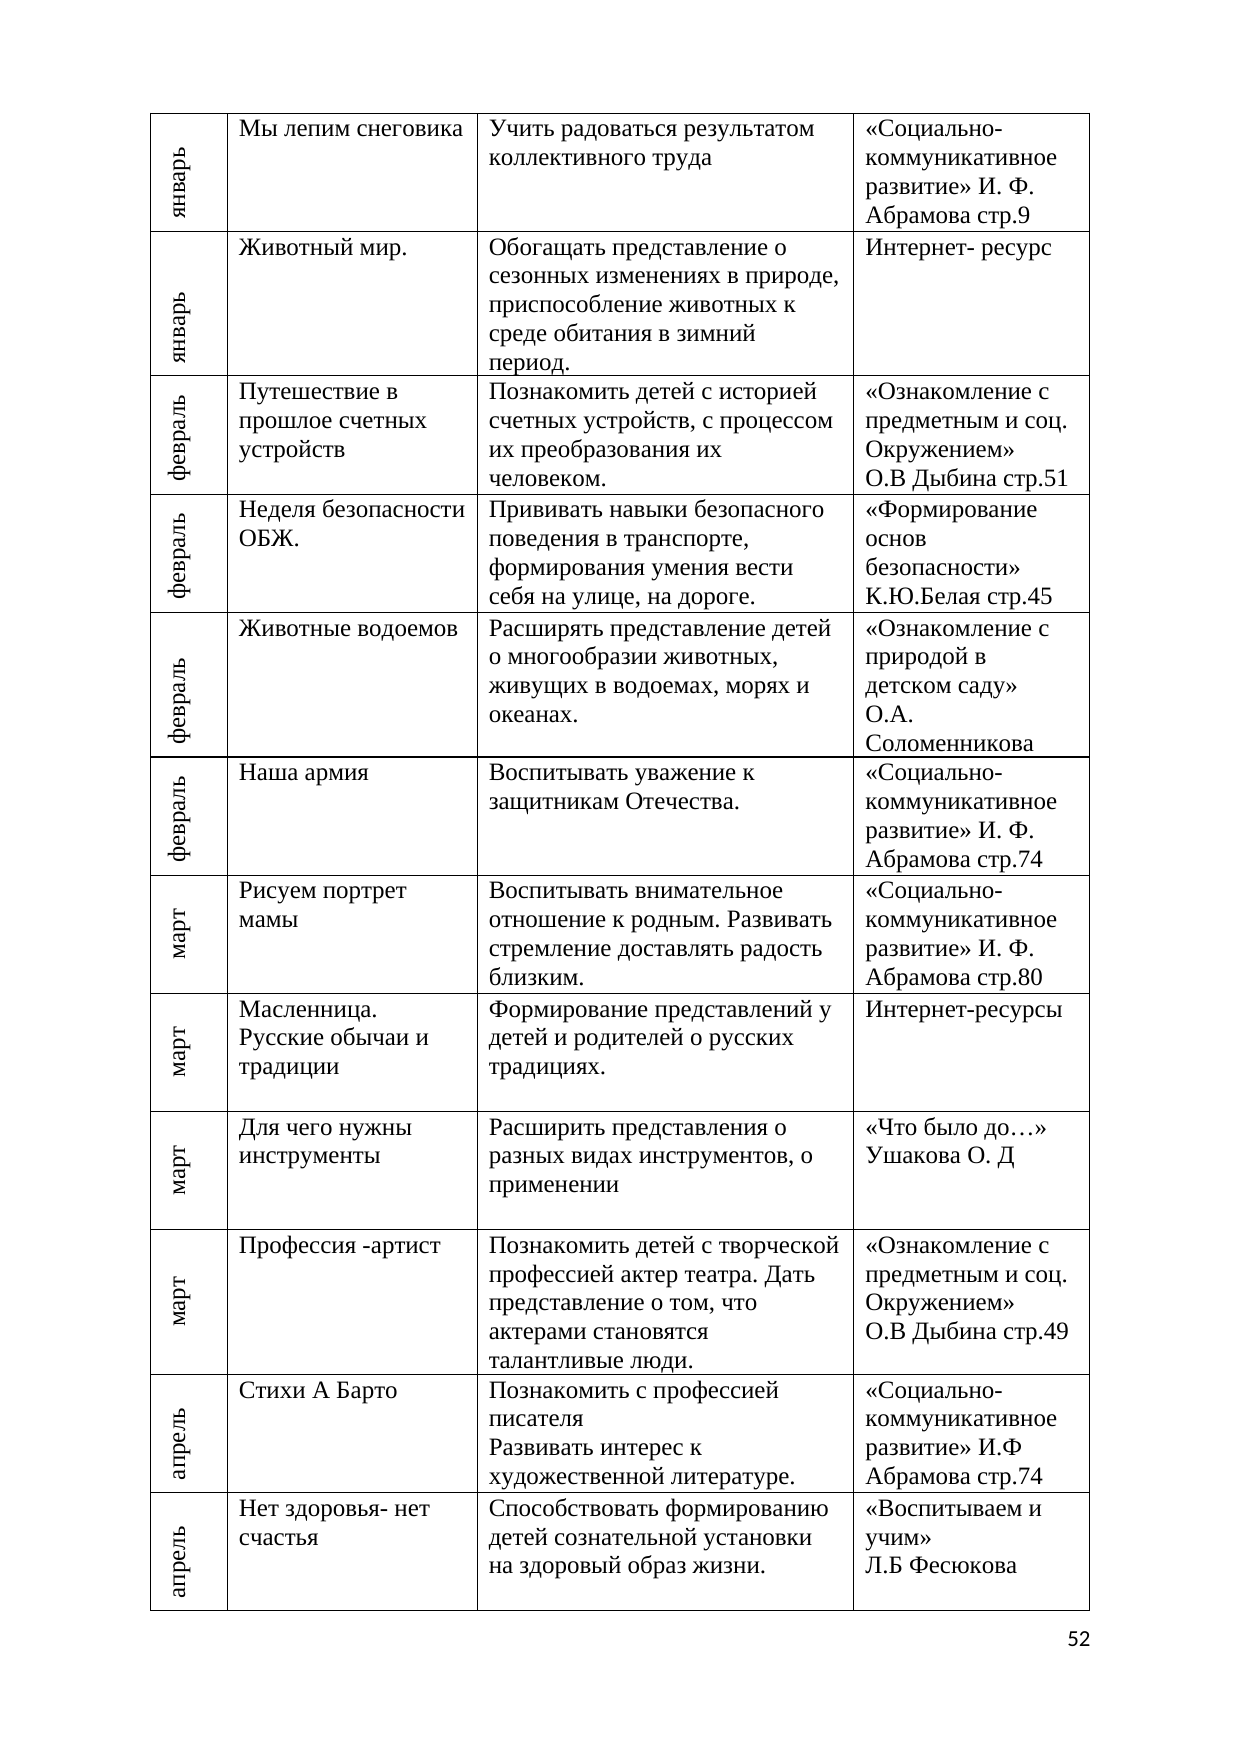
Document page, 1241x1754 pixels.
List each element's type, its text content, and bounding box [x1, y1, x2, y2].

table_cell март [151, 876, 227, 993]
table_cell «Что было до…» Ушакова О. Д [854, 1112, 1089, 1229]
table_cell Нет здоровья- нет счастья [228, 1493, 477, 1610]
table_cell февраль [151, 613, 227, 756]
table_cell Познакомить детей с творческой профессией актер театра. Дать представление о том, что актерами становятся талантливые люди. [478, 1230, 853, 1374]
table_cell «Социально-коммуникативное развитие» И. Ф. Абрамова стр.80 [854, 876, 1089, 993]
table_cell апрель [151, 1375, 227, 1492]
table_cell «Социально-коммуникативное развитие» И.Ф Абрамова стр.74 [854, 1375, 1089, 1492]
table_cell Познакомить с профессией писателя Развивать интерес к художественной литературе. [478, 1375, 853, 1492]
table_cell «Социально-коммуникативное развитие» И. Ф. Абрамова стр.9 [854, 114, 1089, 231]
table_cell февраль [151, 758, 227, 874]
table_cell «Ознакомление с предметным и соц. Окружением» О.В Дыбина стр.51 [854, 376, 1089, 493]
table_cell Расширить представления о разных видах инструментов, о применении [478, 1112, 853, 1229]
table_cell Прививать навыки безопасного поведения в транспорте, формирования умения вести себя на улице, на дороге. [478, 495, 853, 612]
table_cell Животный мир. [228, 232, 477, 375]
table_cell Способствовать формированию детей сознательной установки на здоровый образ жизни. [478, 1493, 853, 1610]
table_cell январь [151, 114, 227, 231]
table_cell Расширять представление детей о многообразии животных, живущих в водоемах, морях и океанах. [478, 613, 853, 756]
table_cell Профессия -артист [228, 1230, 477, 1374]
table_cell февраль [151, 495, 227, 612]
table_cell Интернет- ресурс [854, 232, 1089, 375]
table_cell «Воспитываем и учим» Л.Б Фесюкова [854, 1493, 1089, 1610]
table_cell Учить радоваться результатом коллективного труда [478, 114, 853, 231]
table_cell Интернет-ресурсы [854, 994, 1089, 1111]
table_cell апрель [151, 1493, 227, 1610]
table_cell Формирование представлений у детей и родителей о русских традициях. [478, 994, 853, 1111]
table_cell Обогащать представление о сезонных изменениях в природе, приспособление животных к среде обитания в зимний период. [478, 232, 853, 375]
table_cell март [151, 1230, 227, 1374]
table_cell Стихи А Барто [228, 1375, 477, 1492]
table_cell Рисуем портрет мамы [228, 876, 477, 993]
table_cell «Ознакомление с предметным и соц. Окружением» О.В Дыбина стр.49 [854, 1230, 1089, 1374]
table_cell февраль [151, 376, 227, 493]
table_cell Воспитывать внимательное отношение к родным. Развивать стремление доставлять радость близким. [478, 876, 853, 993]
table_cell «Социально-коммуникативное развитие» И. Ф. Абрамова стр.74 [854, 758, 1089, 874]
table_cell «Формирование основ безопасности» К.Ю.Белая стр.45 [854, 495, 1089, 612]
table_cell «Ознакомление с природой в детском саду» О.А. Соломенникова [854, 613, 1089, 756]
table_cell январь [151, 232, 227, 375]
table_cell Неделя безопасности ОБЖ. [228, 495, 477, 612]
table_cell Для чего нужны инструменты [228, 1112, 477, 1229]
table_cell Мы лепим снеговика [228, 114, 477, 231]
table_cell Животные водоемов [228, 613, 477, 756]
table_cell Масленница. Русские обычаи и традиции [228, 994, 477, 1111]
table_cell март [151, 1112, 227, 1229]
table_cell Путешествие в прошлое счетных устройств [228, 376, 477, 493]
table_cell Воспитывать уважение к защитникам Отечества. [478, 758, 853, 874]
table_cell Наша армия [228, 758, 477, 874]
table_cell март [151, 994, 227, 1111]
table_cell Познакомить детей с историей счетных устройств, с процессом их преобразования их человеком. [478, 376, 853, 493]
